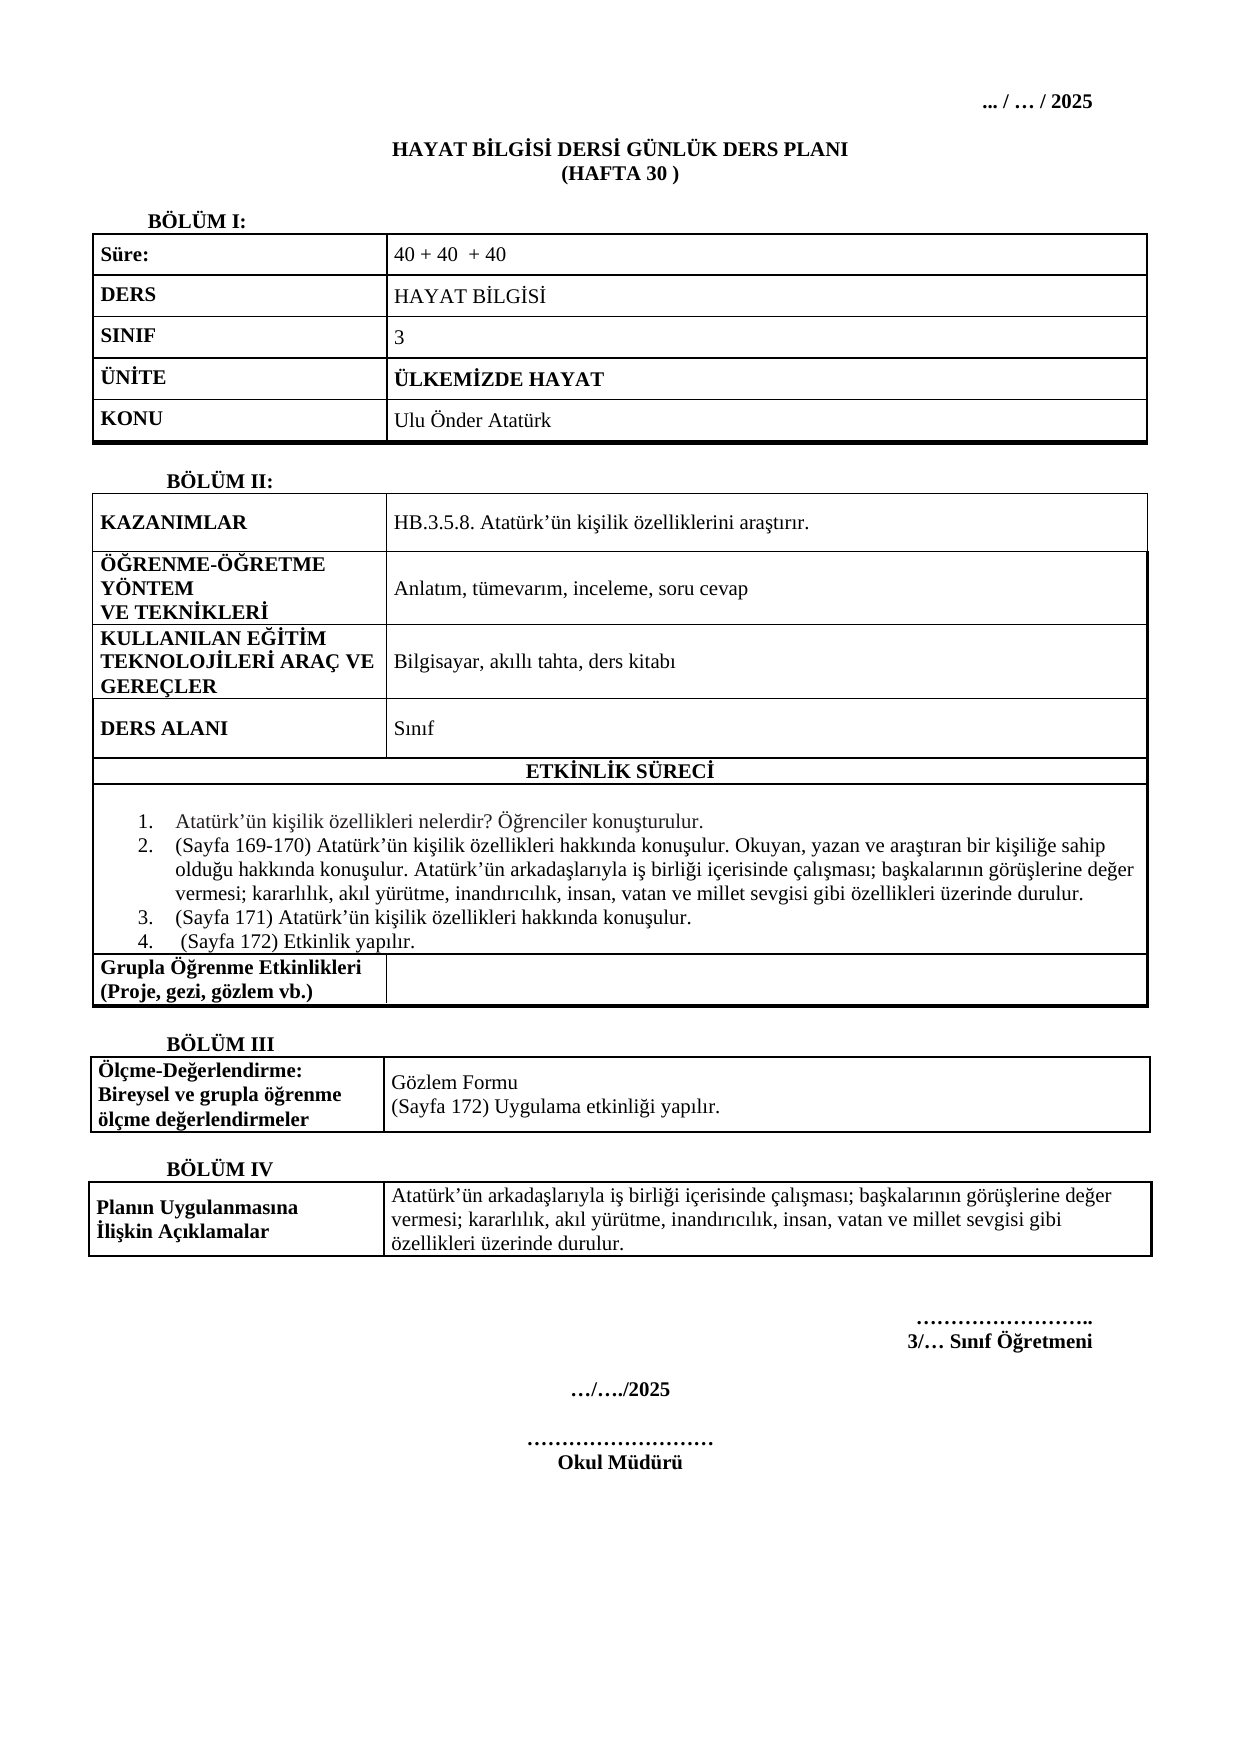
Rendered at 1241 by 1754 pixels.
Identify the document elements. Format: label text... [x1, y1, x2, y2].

table_header Planın Uygulanmasına İlişkin Açıklamalar [90, 1183, 383, 1255]
table_cell ÜLKEMİZDE HAYAT [388, 359, 1146, 398]
table_header Gözlem Formu (Sayfa 172) Uygulama etkinliği yapılır. [385, 1058, 1149, 1131]
table_header Ölçme-Değerlendirme: Bireysel ve grupla öğrenme ölçme değerlendirmeler [92, 1058, 383, 1131]
table_cell 3 [388, 317, 1146, 357]
text ... / … / 2025 [148, 89, 1092, 113]
table_cell Atatürk’ün kişilik özellikleri nelerdir? Öğrenciler konuşturulur. (Sayfa 169-170) Atatürk’ün kişilik özellikleri hakkında konuşulur. Okuyan, yazan ve araştıran bir kişiliğe sahip olduğu hakkında konuşulur. Atatürk’ün arkadaşlarıyla iş birliği içerisinde çalışması; başkalarının görüşlerine değer vermesi; kararlılık, akıl yürütme, inandırıcılık, insan, vatan ve millet sevgisi gibi özellikleri üzerinde durulur. (Sayfa 171) Atatürk’ün kişilik özellikleri hakkında konuşulur. (Sayfa 172) Etkinlik yapılır. [94, 785, 1146, 953]
table_cell ETKİNLİK SÜRECİ [94, 759, 1146, 783]
text ……………………… [148, 1426, 1092, 1449]
text (HAFTA 30 ) [148, 161, 1092, 185]
text …/…./2025 [148, 1377, 1092, 1401]
table_cell Grupla Öğrenme Etkinlikleri (Proje, gezi, gözlem vb.) [94, 955, 386, 1003]
table_cell KULLANILAN EĞİTİM TEKNOLOJİLERİ ARAÇ VE GEREÇLER [93, 625, 386, 698]
table_cell KONU [94, 400, 386, 440]
subtitle BÖLÜM III [148, 1032, 1092, 1056]
subtitle BÖLÜM IV [148, 1157, 1092, 1181]
table_cell SINIF [94, 317, 386, 357]
table_header Atatürk’ün arkadaşlarıyla iş birliği içerisinde çalışması; başkalarının görüşlerine değer vermesi; kararlılık, akıl yürütme, inandırıcılık, insan, vatan ve millet sevgisi gibi özellikleri üzerinde durulur. [385, 1183, 1150, 1255]
text 3/… Sınıf Öğretmeni [148, 1329, 1092, 1353]
table_header 40 + 40 + 40 [388, 235, 1146, 274]
table_cell Bilgisayar, akıllı tahta, ders kitabı [387, 625, 1146, 698]
table_cell DERS ALANI [94, 699, 386, 757]
text Okul Müdürü [148, 1449, 1092, 1474]
text …………………….. [148, 1305, 1092, 1329]
table_cell DERS [94, 276, 386, 316]
text BÖLÜM II: [148, 468, 1092, 493]
table_cell Ulu Önder Atatürk [388, 400, 1146, 440]
text HAYAT BİLGİSİ DERSİ GÜNLÜK DERS PLANI [148, 137, 1092, 161]
table_cell [387, 955, 1146, 1003]
table_cell ÖĞRENME-ÖĞRETME YÖNTEM VE TEKNİKLERİ [93, 552, 386, 624]
table_cell HAYAT BİLGİSİ [388, 276, 1146, 316]
table_header KAZANIMLAR [93, 494, 386, 551]
table_cell ÜNİTE [94, 359, 386, 398]
table_cell Anlatım, tümevarım, inceleme, soru cevap [387, 552, 1146, 624]
table_header Süre: [94, 235, 386, 274]
text BÖLÜM I: [148, 209, 1092, 233]
table_cell Sınıf [387, 699, 1146, 757]
table_header HB.3.5.8. Atatürk’ün kişilik özelliklerini araştırır. [387, 494, 1147, 551]
